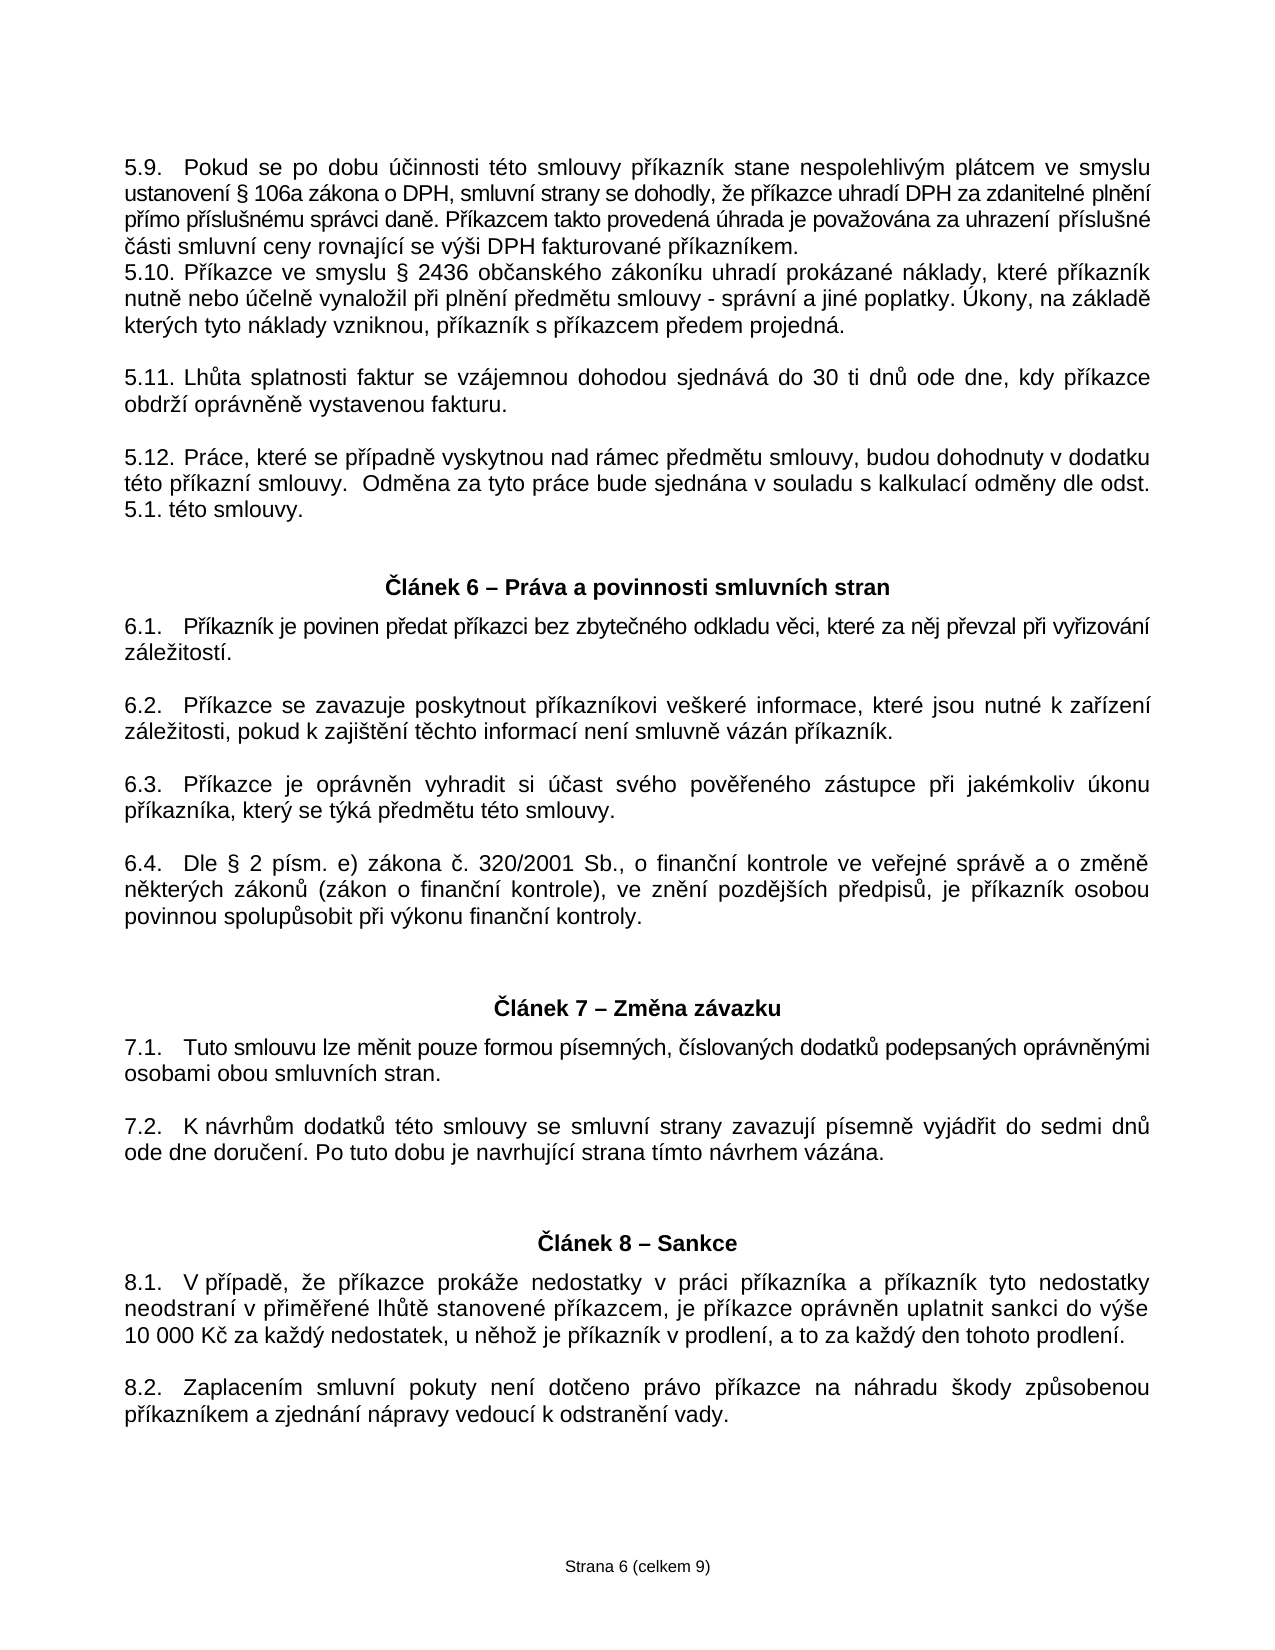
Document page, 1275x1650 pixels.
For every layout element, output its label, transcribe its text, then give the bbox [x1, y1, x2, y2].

text Článek 6 – Práva a povinnosti smluvních stran [124, 574, 1151, 600]
list Příkazce se zavazuje poskytnout příkazníkovi veškeré informace, které jsou nutné k zařízení záležitosti, pokud k zajištění těchto informací není smluvně vázán příkazník. [124, 692, 1151, 744]
list V případě, že příkazce prokáže nedostatky v práci příkazníka a příkazník tyto nedostatky neodstraní v přiměřené lhůtě stanovené příkazcem, je příkazce oprávněn uplatnit sankci do výše 10 000 Kč za každý nedostatek, u něhož je příkazník v prodlení, a to za každý den tohoto prodlení. [124, 1269, 1151, 1348]
list Příkazník je povinen předat příkazci bez zbytečného odkladu věci, které za něj převzal při vyřizování záležitostí. [124, 613, 1151, 665]
list Pokud se po dobu účinnosti této smlouvy příkazník stane nespolehlivým plátcem ve smyslu ustanovení § 106a zákona o DPH, smluvní strany se dohodly, že příkazce uhradí DPH za zdanitelné plnění přímo příslušnému správci daně. Příkazcem takto provedená úhrada je považována za uhrazení příslušné části smluvní ceny rovnající se výši DPH fakturované příkazníkem. [124, 153, 1151, 259]
text Článek 7 – Změna závazku [124, 995, 1151, 1021]
list Dle § 2 písm. e) zákona č. 320/2001 Sb., o finanční kontrole ve veřejné správě a o změně některých zákonů (zákon o finanční kontrole), ve znění pozdějších předpisů, je příkazník osobou povinnou spolupůsobit při výkonu finanční kontroly. [124, 850, 1151, 929]
list Tuto smlouvu lze měnit pouze formou písemných, číslovaných dodatků podepsaných oprávněnými osobami obou smluvních stran. [124, 1033, 1151, 1086]
list K návrhům dodatků této smlouvy se smluvní strany zavazují písemně vyjádřit do sedmi dnů ode dne doručení. Po tuto dobu je navrhující strana tímto návrhem vázána. [124, 1113, 1151, 1165]
list Příkazce je oprávněn vyhradit si účast svého pověřeného zástupce při jakémkoliv úkonu příkazníka, který se týká předmětu této smlouvy. [124, 771, 1151, 823]
list Zaplacením smluvní pokuty není dotčeno právo příkazce na náhradu škody způsobenou příkazníkem a zjednání nápravy vedoucí k odstranění vady. [124, 1374, 1151, 1427]
list Práce, které se případně vyskytnou nad rámec předmětu smlouvy, budou dohodnuty v dodatku této příkazní smlouvy. Odměna za tyto práce bude sjednána v souladu s kalkulací odměny dle odst. 5.1. této smlouvy. [124, 443, 1151, 522]
text Článek 8 – Sankce [124, 1230, 1151, 1256]
list Lhůta splatnosti faktur se vzájemnou dohodou sjednává do 30 ti dnů ode dne, kdy příkazce obdrží oprávněně vystavenou fakturu. [124, 364, 1151, 417]
list Příkazce ve smyslu § 2436 občanského zákoníku uhradí prokázané náklady, které příkazník nutně nebo účelně vynaložil při plnění předmětu smlouvy - správní a jiné poplatky. Úkony, na základě kterých tyto náklady vzniknou, příkazník s příkazcem předem projedná. [124, 259, 1151, 338]
